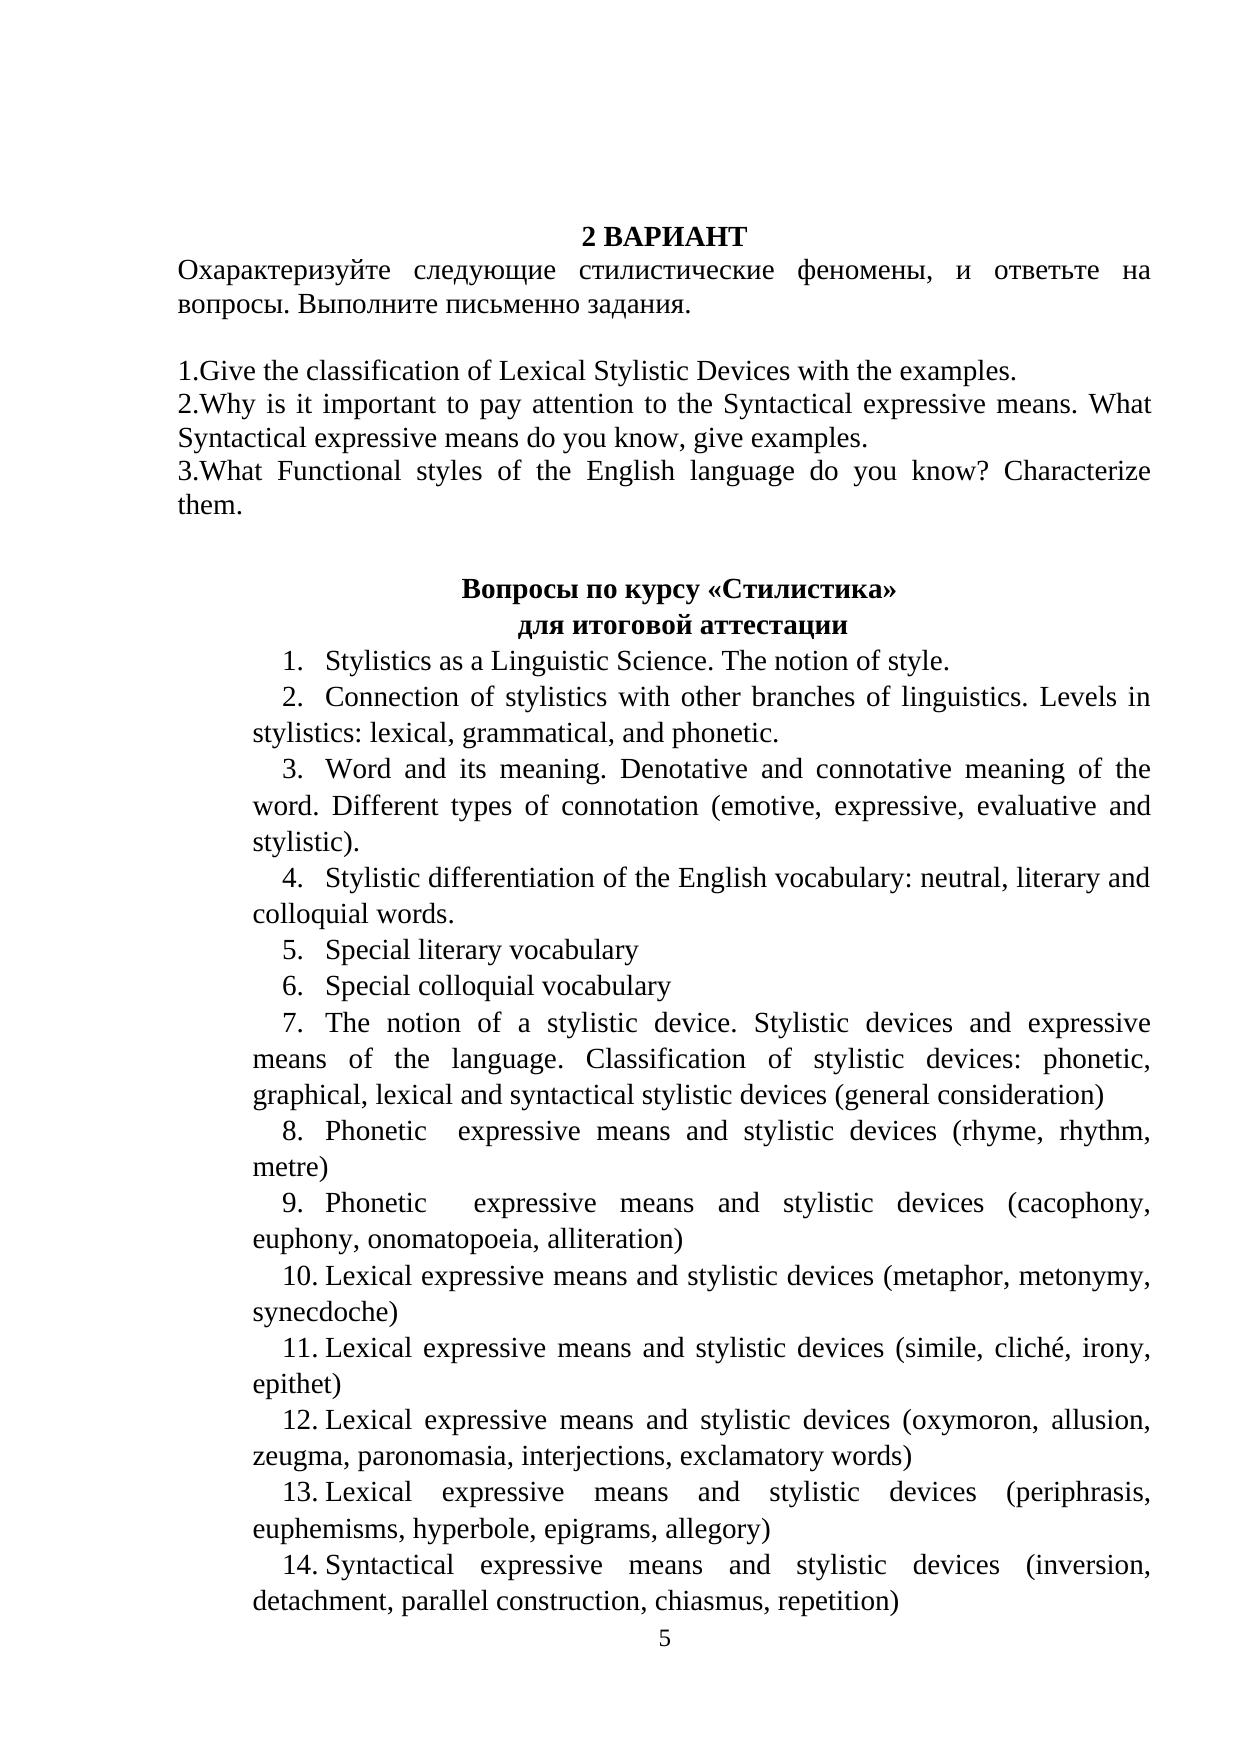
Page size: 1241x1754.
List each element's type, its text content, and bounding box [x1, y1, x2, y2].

list 10. Lexical expressive means and stylistic devices (metaphor, metonymy, synecdoche) [252, 1258, 1152, 1327]
list 12. Lexical expressive means and stylistic devices (oxymoron, allusion, zeugma, paronomasia, interjections, exclamatory words) [252, 1402, 1152, 1472]
text 3.What Functional styles of the English language do you know? Characterize them. [177, 453, 1152, 521]
list 8. Phonetic expressive means and stylistic devices (rhyme, rhythm, metre) [252, 1113, 1152, 1183]
text 2.Why is it important to pay attention to the Syntactical expressive means. What Syntactical expressive means do you know, give examples. [177, 386, 1152, 453]
list 7. The notion of a stylistic device. Stylistic devices and expressive means of the language. Classification of stylistic devices: phonetic, graphical, lexical and syntactical stylistic devices (general consideration) [252, 1005, 1152, 1111]
text Охарактеризуйте следующие стилистические феномены, и ответьте на вопросы. Выполните письменно задания. [177, 252, 1152, 319]
list 13. Lexical expressive means and stylistic devices (periphrasis, euphemisms, hyperbole, epigrams, allegory) [252, 1474, 1152, 1544]
list 14. Syntactical expressive means and stylistic devices (inversion, detachment, parallel construction, chiasmus, repetition) [252, 1547, 1152, 1617]
list для итоговой аттестации [177, 607, 1152, 641]
list 6. Special colloquial vocabulary [252, 968, 1152, 1002]
list 3. Word and its meaning. Denotative and connotative meaning of the word. Different types of connotation (emotive, expressive, evaluative and stylistic). [252, 752, 1152, 857]
list 5. Special literary vocabulary [252, 932, 1152, 966]
list 9. Phonetic expressive means and stylistic devices (cacophony, euphony, onomatopoeia, alliteration) [252, 1185, 1152, 1255]
text 1.Give the classification of Lexical Stylistic Devices with the examples. [177, 353, 1152, 386]
list 1. Stylistics as a Linguistic Science. The notion of style. [252, 643, 1152, 677]
list 11. Lexical expressive means and stylistic devices (simile, cliché, irony, epithet) [252, 1330, 1152, 1400]
list 2. Connection of stylistics with other branches of linguistics. Levels in stylistics: lexical, grammatical, and phonetic. [252, 679, 1152, 749]
text 2 ВАРИАНТ [177, 219, 1152, 252]
list Вопросы по курсу «Стилистика» [177, 571, 1152, 604]
list 4. Stylistic differentiation of the English vocabulary: neutral, literary and colloquial words. [252, 860, 1152, 930]
